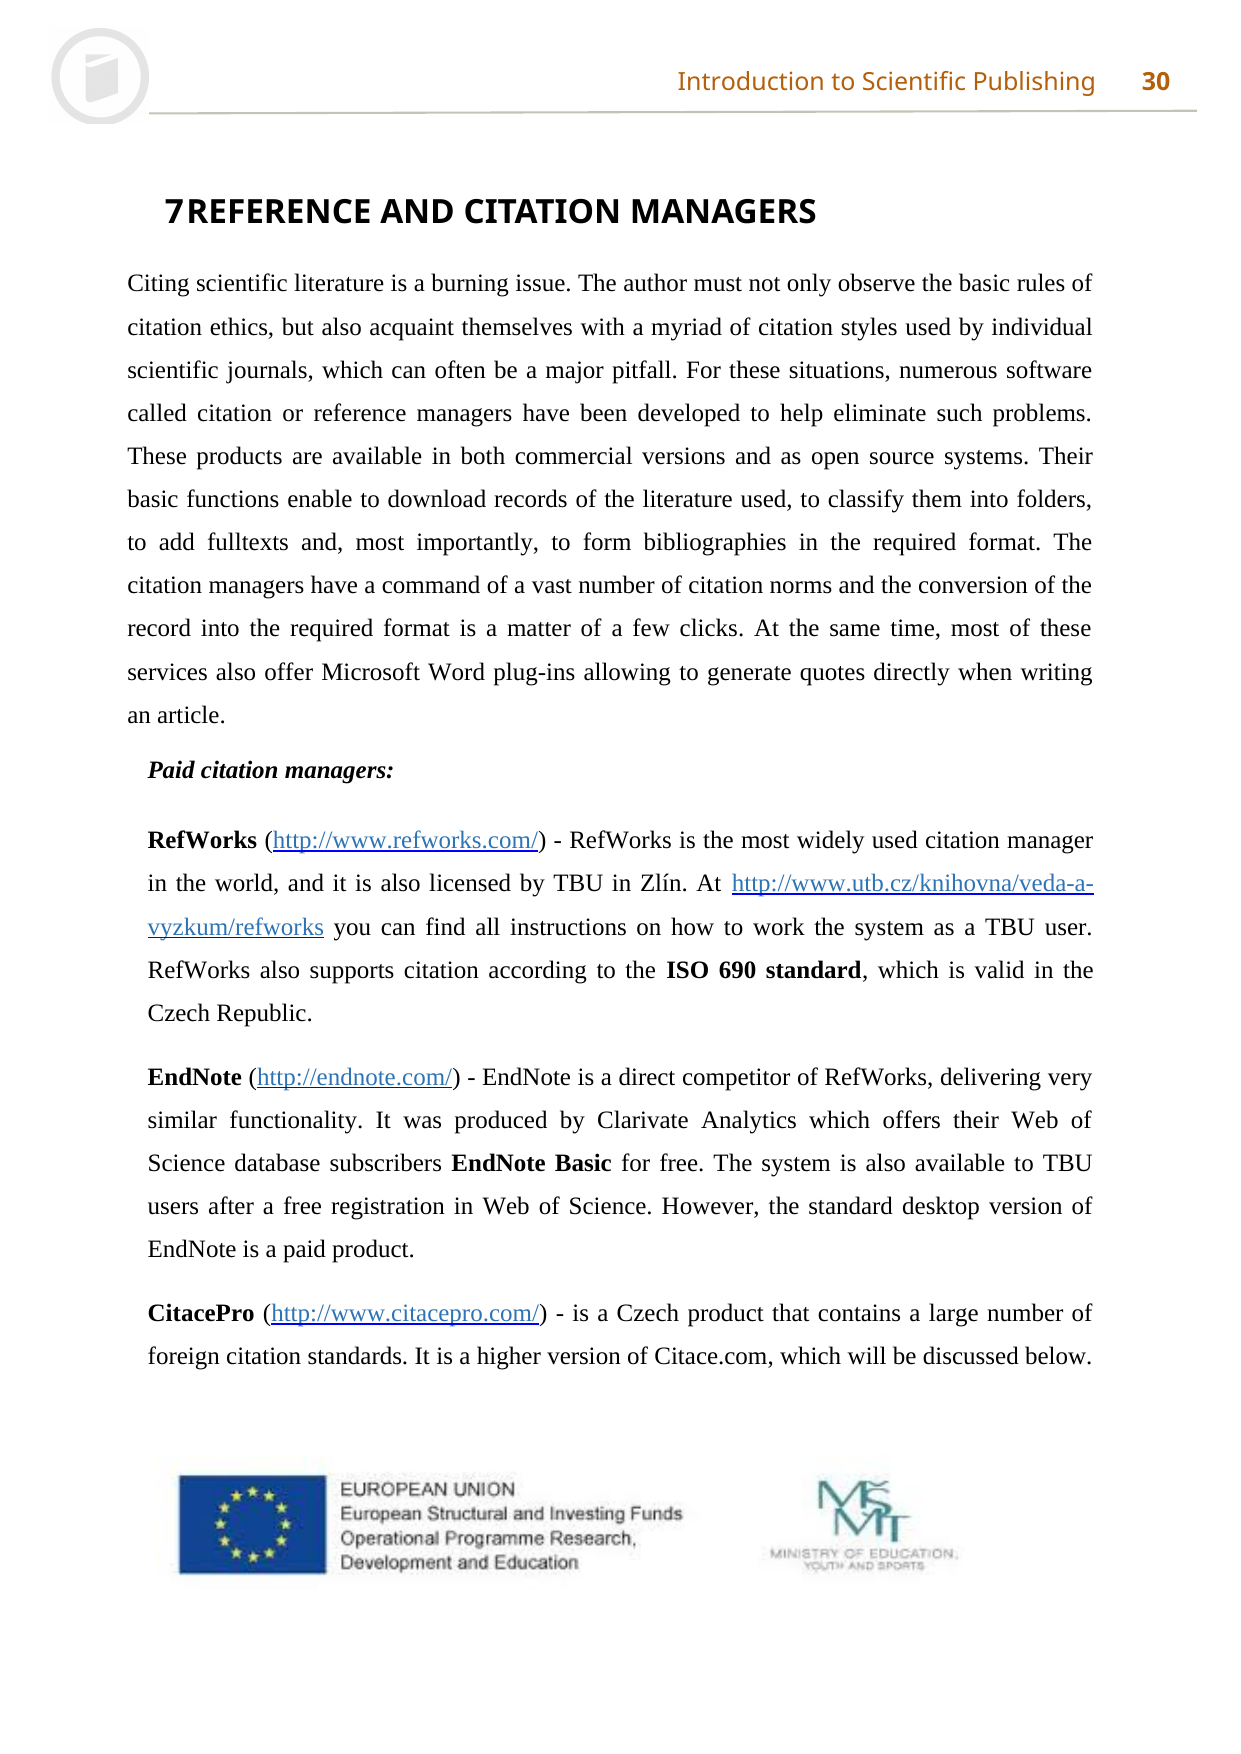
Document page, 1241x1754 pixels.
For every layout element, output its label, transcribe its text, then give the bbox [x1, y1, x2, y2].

text Citing scientific literature is a burning issue. The author must not only observe the basic rules of citation ethics, but also acquaint themselves with a myriad of citation styles used by individual scientific journals, which can often be a major pitfall. For these situations, numerous software called citation or reference managers have been developed to help eliminate such problems. These products are available in both commercial versions and as open source systems. Their basic functions enable to download records of the literature used, to classify them into folders, to add fulltexts and, most importantly, to form bibliographies in the required format. The citation managers have a command of a vast number of citation norms and the conversion of the record into the required format is a matter of a few clicks. At the same time, most of these services also offer Microsoft Word plug-ins allowing to generate quotes directly when writing an article. [127, 268, 1094, 728]
text Paid citation managers: [147, 755, 1094, 784]
subtitle REFERENCe AND CITATION MANAGERS [164, 188, 1111, 233]
picture [127, 1428, 1001, 1623]
text RefWorks (http://www.refworks.com/) - RefWorks is the most widely used citation manager in the world, and it is also licensed by TBU in Zlín. At http://www.utb.cz/knihovna/veda-a- vyzkum/refworks you can find all instructions on how to work the system as a TBU user. RefWorks also supports citation according to the ISO 690 standard, which is valid in the Czech Republic. [147, 825, 1094, 1027]
text EndNote (http://endnote.com/) - EndNote is a direct competitor of RefWorks, delivering very similar functionality. It was produced by Clarivate Analytics which offers their Web of Science database subscribers EndNote Basic for free. The system is also available to TBU users after a free registration in Web of Science. However, the standard desktop version of EndNote is a paid product. [147, 1062, 1093, 1263]
